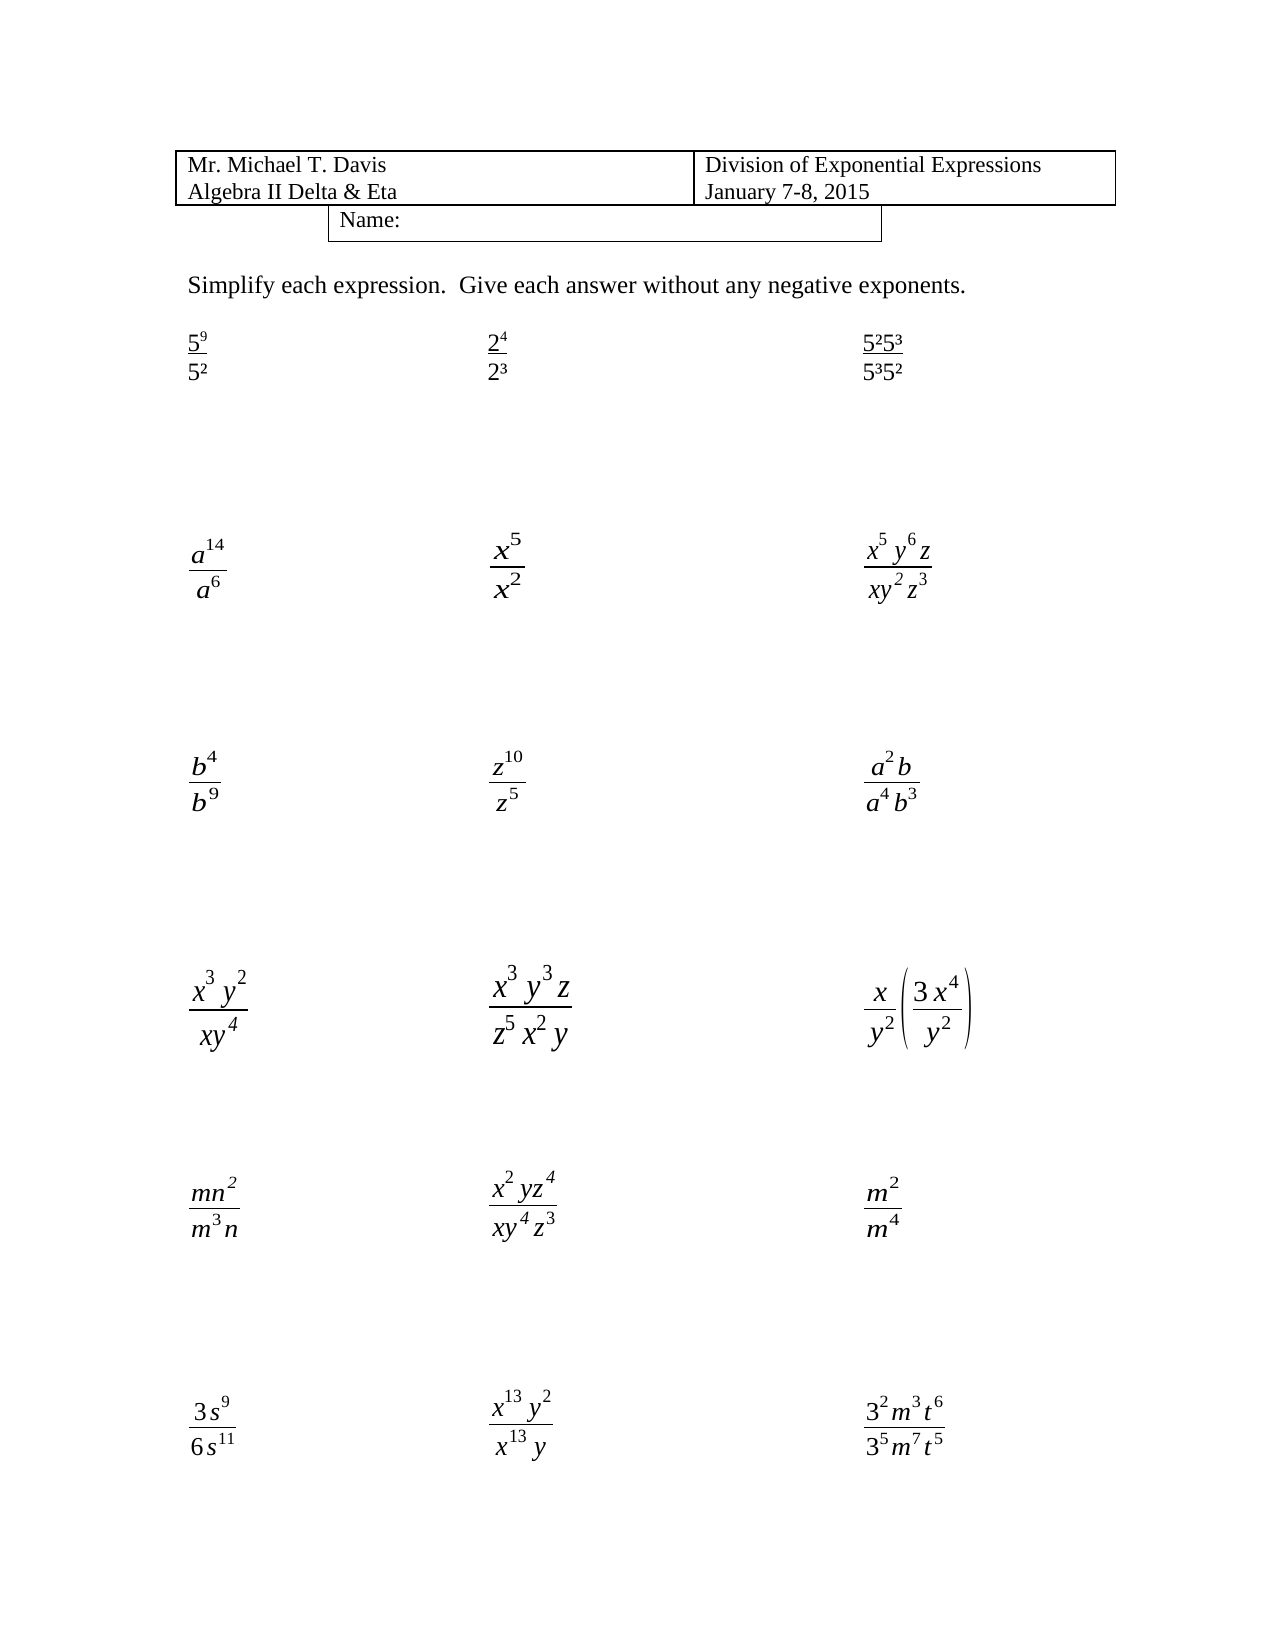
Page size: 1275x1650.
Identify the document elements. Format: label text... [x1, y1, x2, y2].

table_cell Name: [329, 206, 881, 241]
table_header Mr. Michael T. Davis Algebra II Delta & Eta [177, 152, 693, 204]
table_header Division of Exponential Expressions January 7-8, 2015 [695, 152, 1115, 204]
text 59 24 5²5³ [187, 328, 1087, 357]
text 5² 2³ 5³5² [187, 357, 1087, 386]
text Simplify each expression. Give each answer without any negative exponents. [187, 271, 1087, 299]
